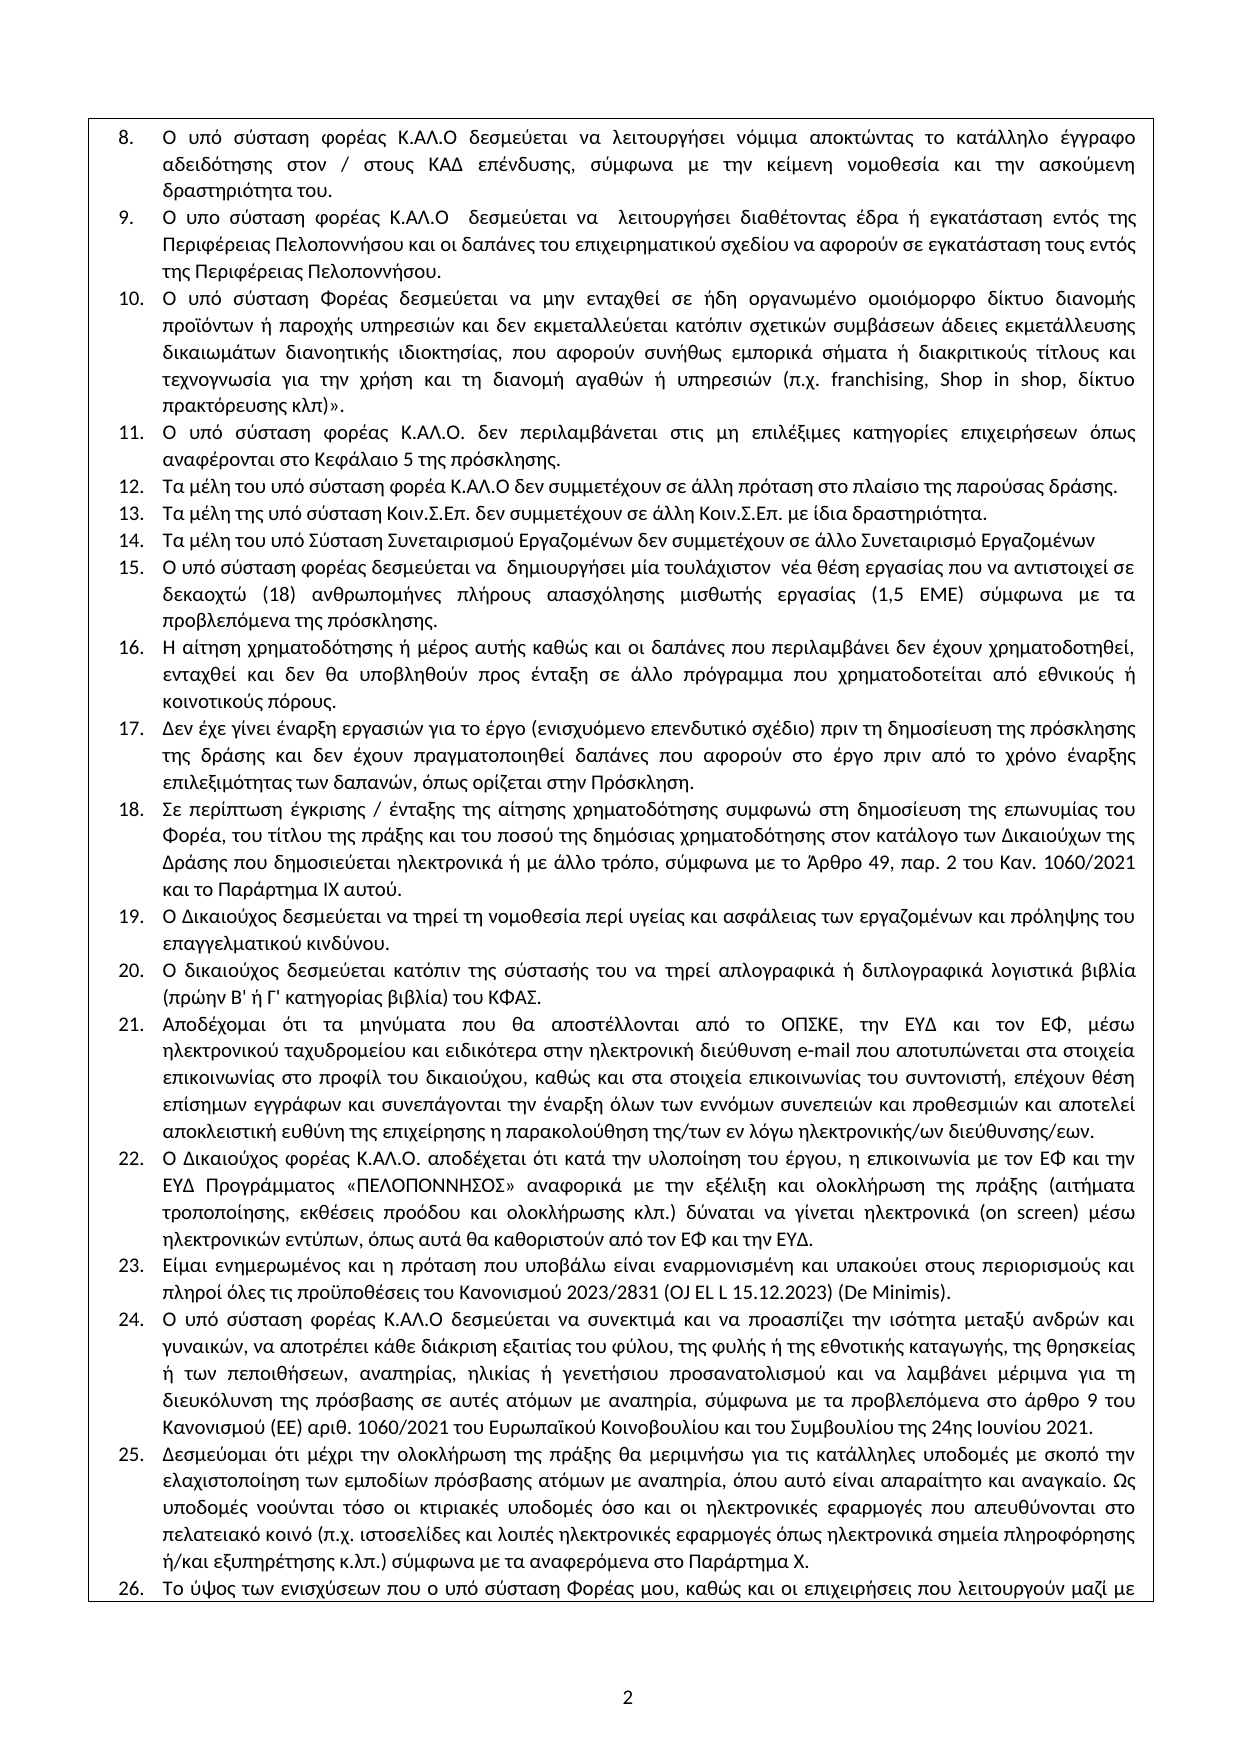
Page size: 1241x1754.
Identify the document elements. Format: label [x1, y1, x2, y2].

table_cell [89, 119, 1153, 1601]
